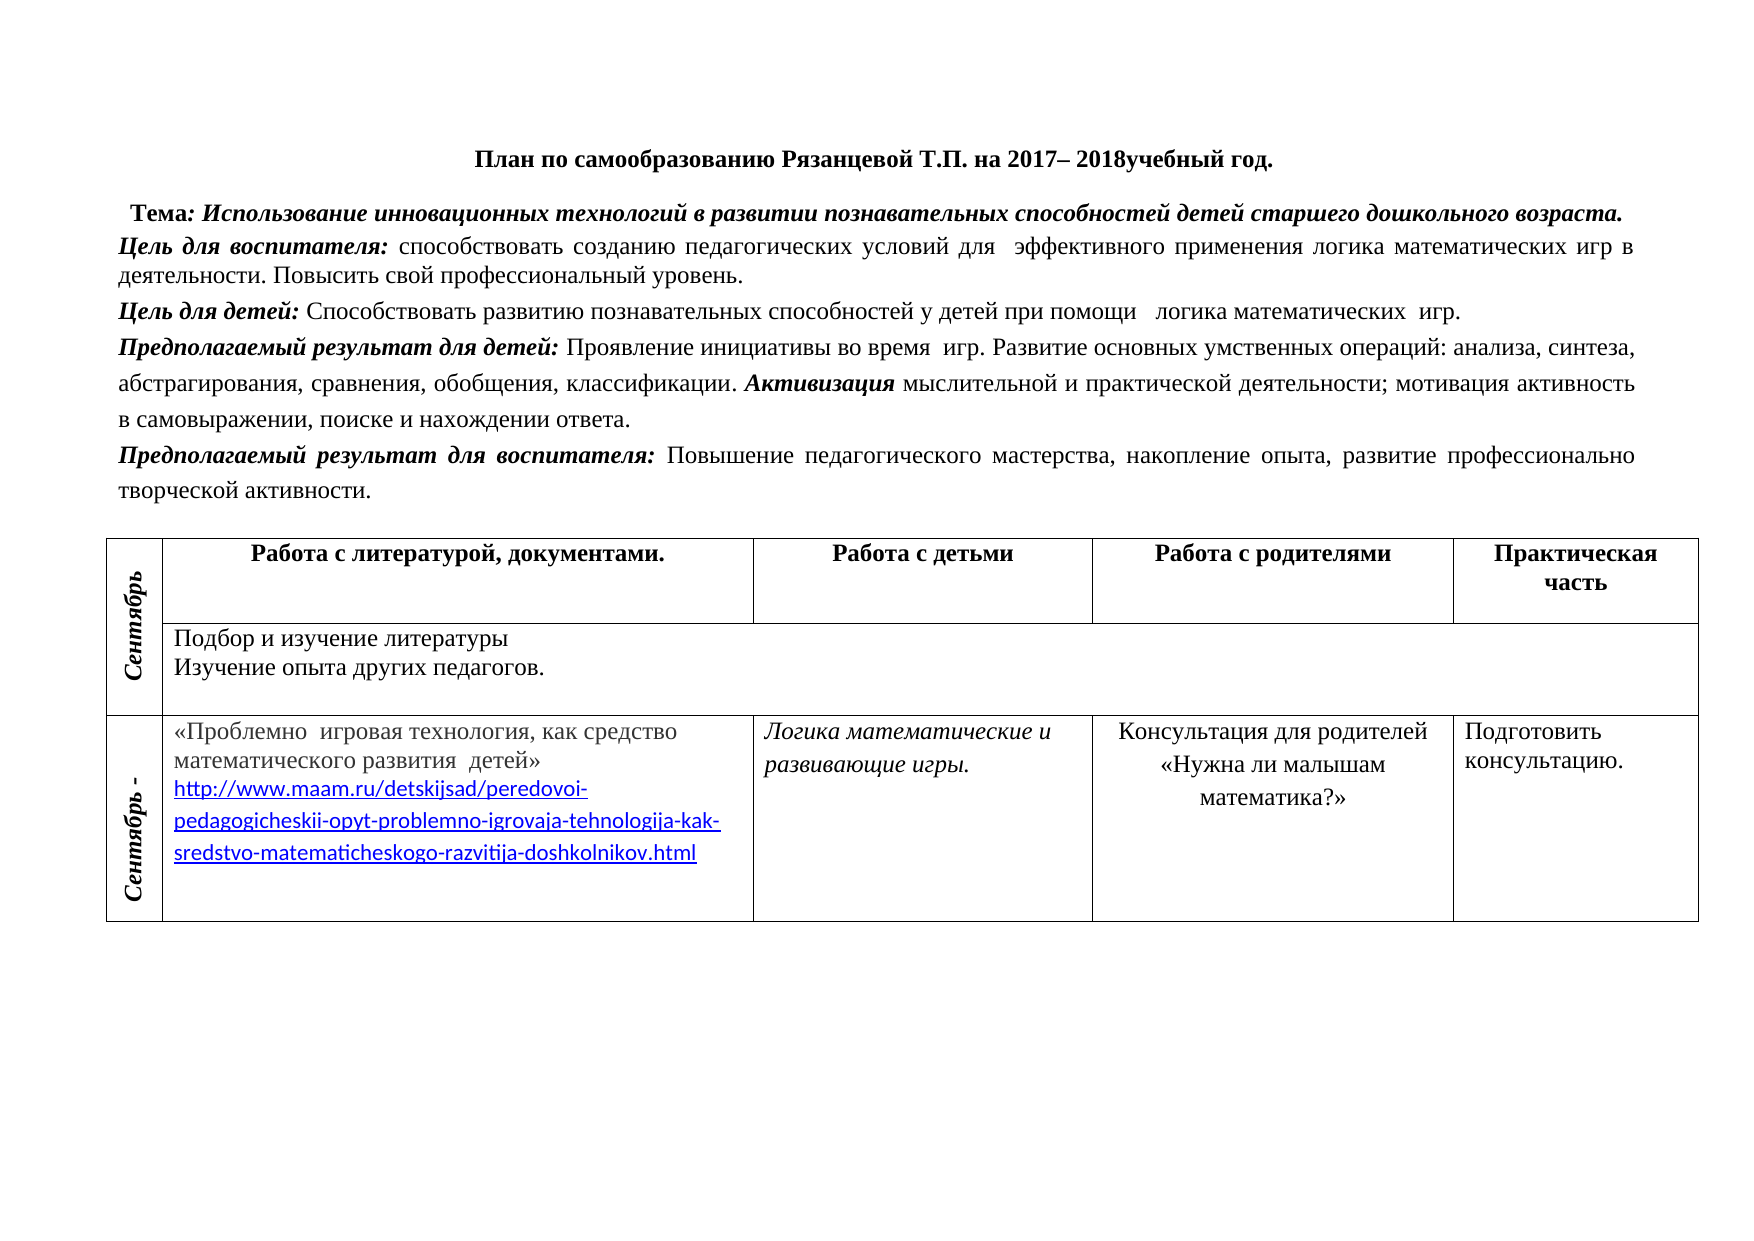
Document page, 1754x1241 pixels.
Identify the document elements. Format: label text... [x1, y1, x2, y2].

table_header Работа с литературой, документами. [163, 539, 753, 622]
text Предполагаемый результат для воспитателя: Повышение педагогического мастерства, накопление опыта, развитие профессионально творческой активности. [118, 432, 1636, 504]
text Тема: Использование инновационных технологий в развитии познавательных способностей детей старшего дошкольного возраста. [118, 198, 1636, 227]
table_cell Логика математические и развивающие игры. [754, 716, 1092, 921]
table_cell Подбор и изучение литературы Изучение опыта других педагогов. [163, 624, 1698, 715]
text План по самообразованию Рязанцевой Т.П. на 2017– 2018учебный год. [118, 144, 1636, 173]
table_cell Подготовить консультацию. [1454, 716, 1698, 921]
table_cell «Проблемно игровая технология, как средство математического развития детей» http://www.maam.ru/detskijsad/peredovoi-pedagogicheskii-opyt-problemno-igrovaja-tehnologija-kak-sredstvo-matematicheskogo-razvitija-doshkolnikov.html [163, 716, 753, 921]
table_header Сентябрь [107, 539, 162, 715]
text Предполагаемый результат для детей: Проявление инициативы во время игр. Развитие основных умственных операций: анализа, синтеза, абстрагирования, сравнения, обобщения, классификации. Активизация мыслительной и практической деятельности; мотивация активность в самовыражении, поиске и нахождении ответа. [118, 325, 1636, 432]
table_header Работа с детьми [754, 539, 1092, 622]
table_cell Сентябрь - октябрь [107, 716, 162, 921]
table_cell Консультация для родителей «Нужна ли малышам математика?» [1093, 716, 1453, 921]
table_header Работа с родителями [1093, 539, 1453, 622]
text Цель для детей: Способствовать развитию познавательных способностей у детей при помощи логика математических игр. [118, 289, 1636, 325]
table_header Практическая часть [1454, 539, 1698, 622]
text Цель для воспитателя: способствовать созданию педагогических условий для эффективного применения логика математических игр в деятельности. Повысить свой профессиональный уровень. [118, 231, 1636, 289]
